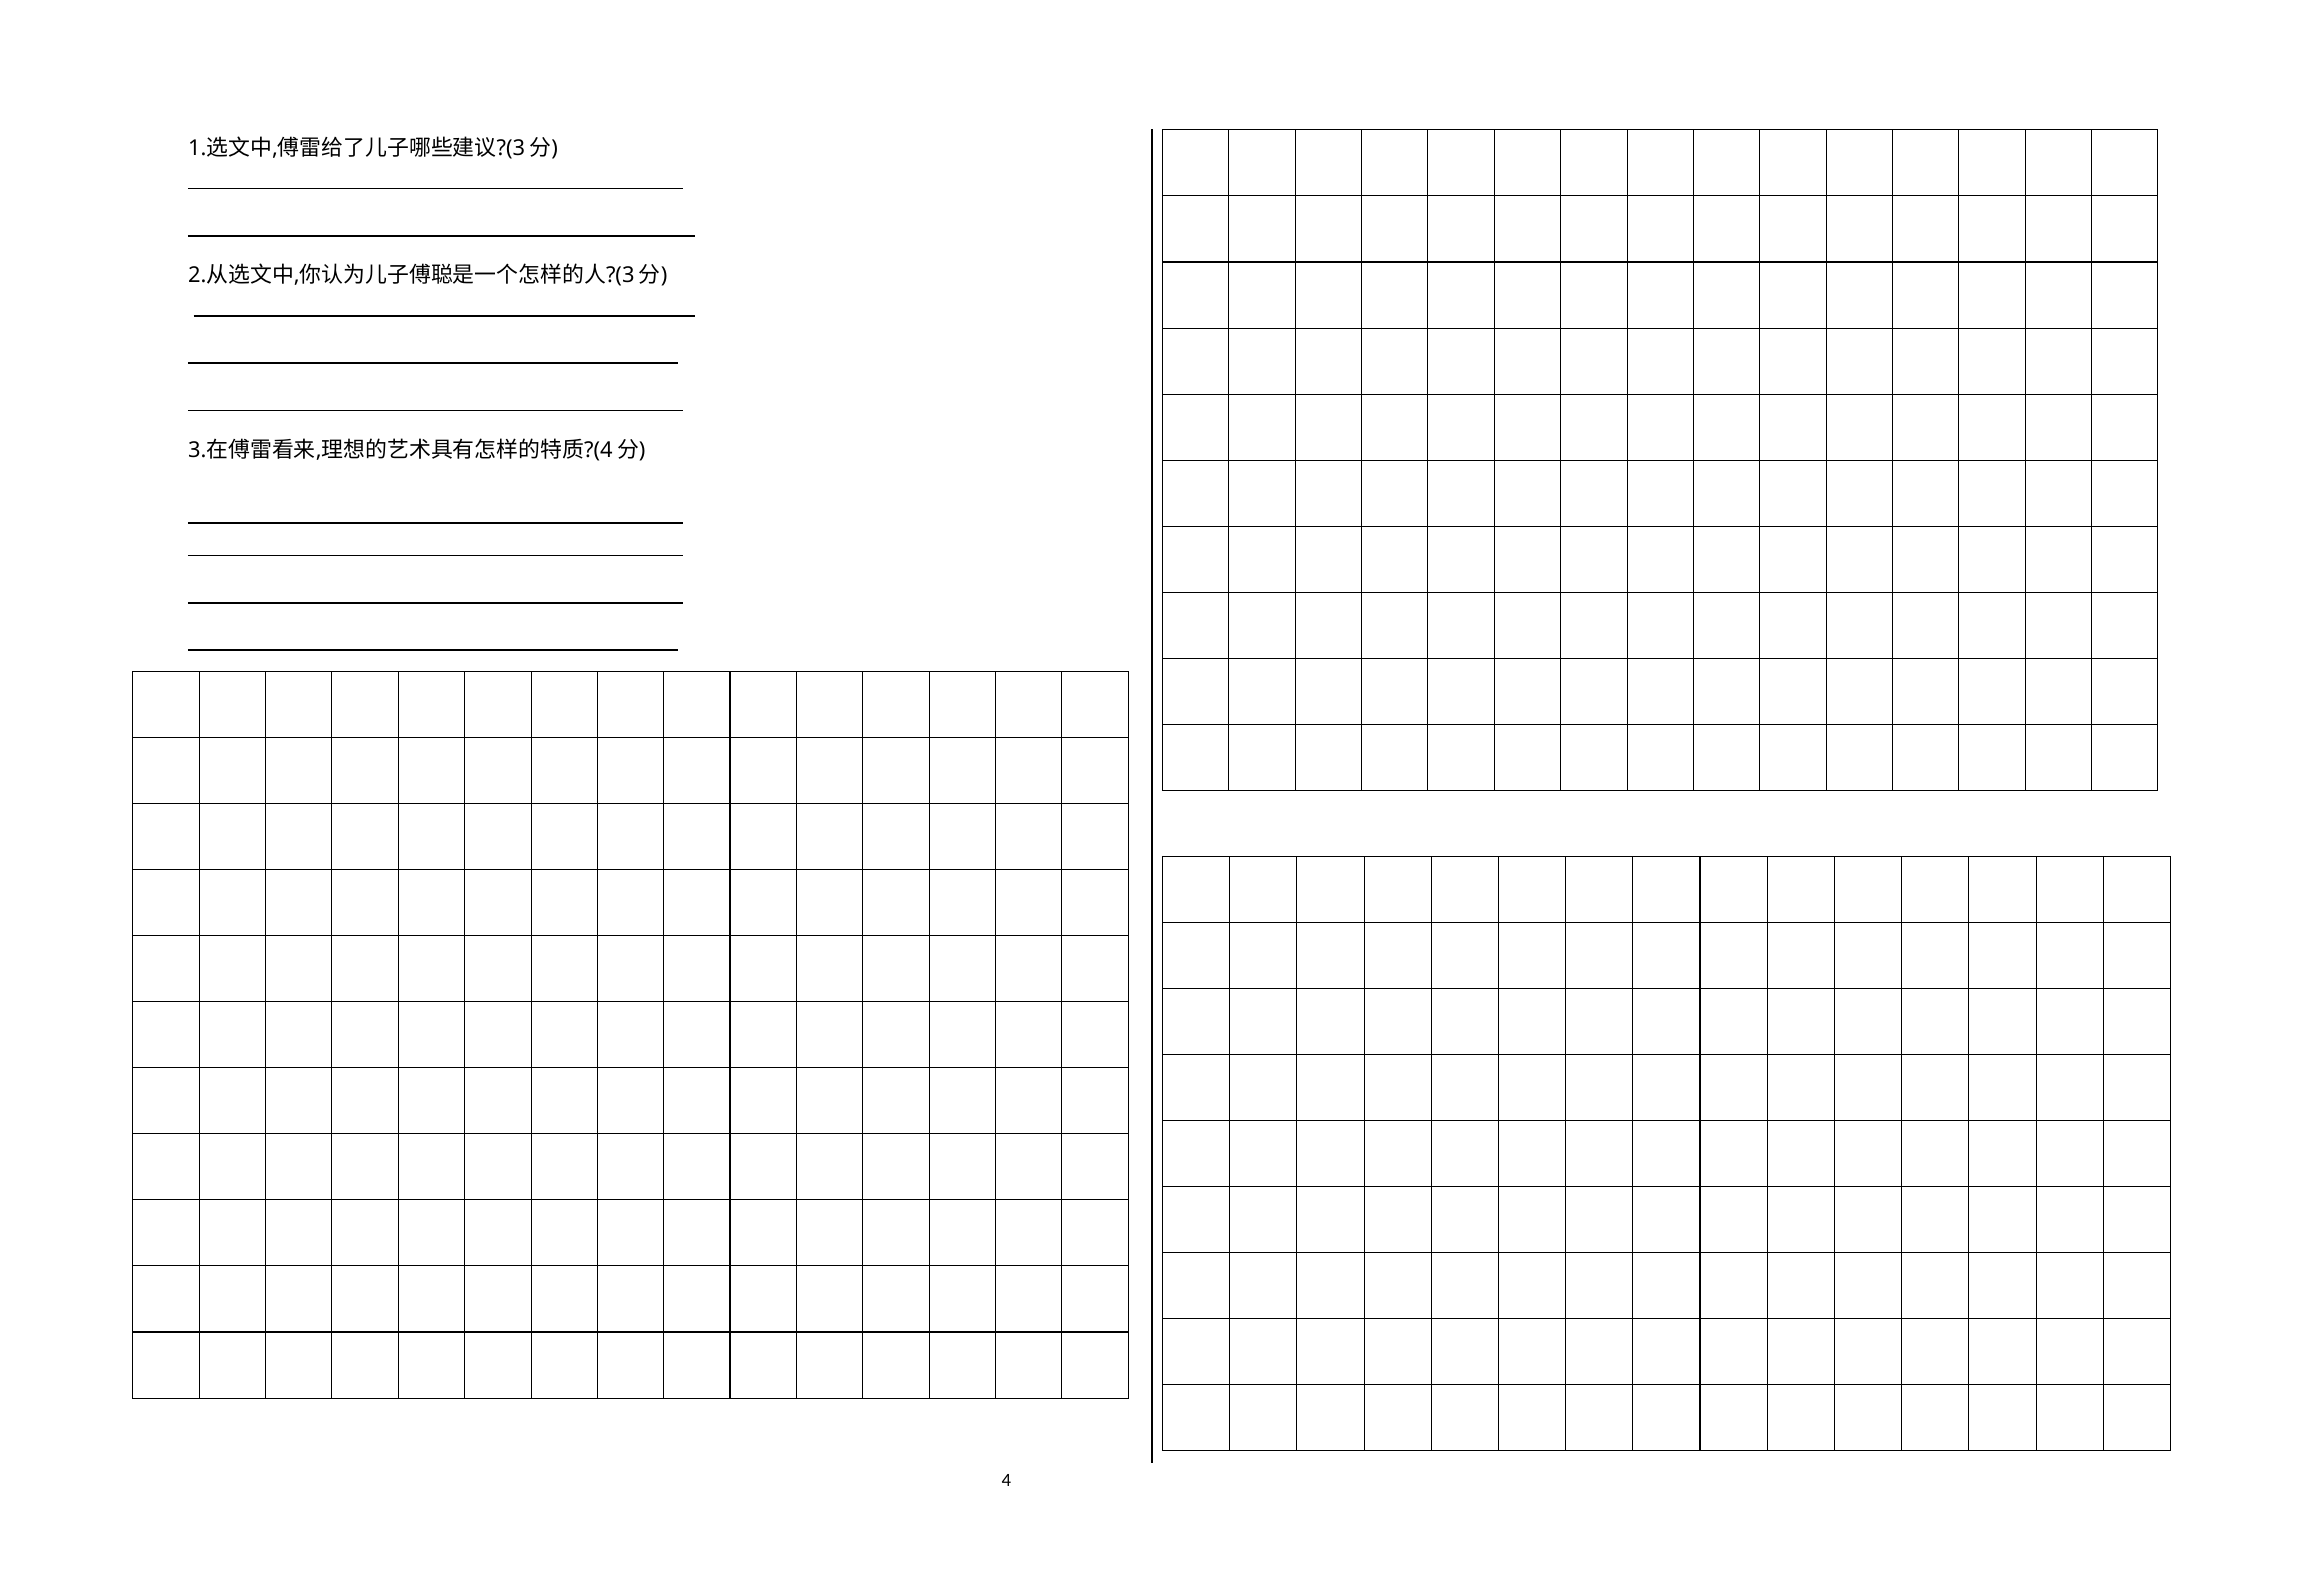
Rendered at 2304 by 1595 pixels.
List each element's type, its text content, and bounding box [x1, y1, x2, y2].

table_cell [1760, 461, 1826, 526]
table_cell [2037, 1319, 2103, 1384]
table_cell [1566, 1385, 1632, 1450]
table_cell [1628, 593, 1693, 658]
table_cell [1499, 1385, 1565, 1450]
table_cell [1768, 1319, 1834, 1384]
table_cell [863, 1002, 929, 1067]
table_cell [1628, 659, 1693, 724]
table_cell [1296, 527, 1361, 592]
table_header [996, 672, 1061, 737]
table_cell [1959, 461, 2025, 526]
table_cell [332, 1333, 398, 1397]
table_cell [1835, 1055, 1901, 1120]
table_cell [1893, 659, 1958, 724]
table_cell [1365, 1055, 1431, 1120]
table_cell [1959, 196, 2025, 261]
table_cell [930, 1333, 995, 1397]
table_cell [1827, 130, 1892, 195]
table_cell [2037, 923, 2103, 988]
table_cell [200, 1266, 265, 1331]
table_cell [664, 804, 729, 869]
table_cell [2092, 263, 2157, 327]
table_cell [2026, 130, 2091, 195]
table_cell [332, 936, 398, 1001]
table_cell [1633, 1319, 1699, 1384]
table_cell [1893, 725, 1958, 790]
table_cell [532, 804, 597, 869]
table_cell [1362, 263, 1427, 327]
text 3.在傅雷看来,理想的艺术具有怎样的特质?(4分) [144, 431, 1129, 464]
table_cell [200, 1068, 265, 1133]
table_cell [996, 1333, 1061, 1397]
table_cell [1297, 1319, 1364, 1384]
table_cell [1230, 1253, 1296, 1318]
table_cell [930, 1134, 995, 1199]
table_cell [1163, 1253, 1229, 1318]
table_cell [200, 1002, 265, 1067]
table_cell [332, 1200, 398, 1265]
table_cell [532, 1002, 597, 1067]
table_cell [465, 1134, 531, 1199]
table_header [465, 672, 531, 737]
table_cell [1835, 1187, 1901, 1252]
text 1.选文中,傅雷给了儿子哪些建议?(3分) [144, 129, 1129, 162]
table_cell [1296, 395, 1361, 459]
table_header [1969, 857, 2036, 922]
table_cell [2104, 1187, 2170, 1252]
table_cell [996, 870, 1061, 935]
table_header [1163, 857, 1229, 922]
table_cell [1163, 395, 1228, 459]
table_header [1835, 857, 1901, 922]
table_cell [2104, 1121, 2170, 1186]
table_cell [1365, 923, 1431, 988]
table_cell [1495, 329, 1560, 393]
table_cell [1428, 527, 1494, 592]
table_cell [2037, 1121, 2103, 1186]
table_cell [2092, 395, 2157, 459]
table_cell [2037, 1187, 2103, 1252]
table_cell [1428, 725, 1494, 790]
table_cell [1902, 1121, 1968, 1186]
table_cell [1432, 923, 1498, 988]
table_cell [731, 804, 796, 869]
table_cell [1893, 527, 1958, 592]
table_cell [1959, 395, 2025, 459]
table_cell [598, 870, 663, 935]
table_cell [1365, 1385, 1431, 1450]
table_cell [1760, 130, 1826, 195]
table_cell [1163, 593, 1228, 658]
table_cell [1760, 725, 1826, 790]
table_cell [1362, 659, 1427, 724]
table_cell [1230, 1055, 1296, 1120]
table_cell [1959, 329, 2025, 393]
table_cell [2037, 1385, 2103, 1450]
table_cell [1163, 659, 1228, 724]
table_cell [266, 1333, 331, 1397]
table_cell [664, 738, 729, 803]
table_cell [1827, 659, 1892, 724]
table_cell [1432, 1385, 1498, 1450]
table_cell [930, 1002, 995, 1067]
table_cell [1362, 196, 1427, 261]
table_cell [1893, 329, 1958, 393]
table_cell [1628, 527, 1693, 592]
table_cell [930, 1266, 995, 1331]
table_cell [1959, 130, 2025, 195]
table_header [2104, 857, 2170, 922]
table_cell [1760, 395, 1826, 459]
table_cell [1566, 989, 1632, 1054]
table_cell [399, 738, 464, 803]
table_cell [1893, 196, 1958, 261]
table_cell [996, 1266, 1061, 1331]
table_cell [1062, 738, 1128, 803]
table_cell [332, 804, 398, 869]
table_cell [266, 1002, 331, 1067]
table_cell [133, 870, 199, 935]
table_cell [1362, 593, 1427, 658]
table_cell [2104, 989, 2170, 1054]
table_cell [1163, 1319, 1229, 1384]
table_cell [1163, 1187, 1229, 1252]
table_cell [399, 1068, 464, 1133]
table_cell [200, 936, 265, 1001]
table_cell [797, 804, 862, 869]
table_cell [532, 1266, 597, 1331]
table_cell [1561, 130, 1627, 195]
table_cell [465, 1002, 531, 1067]
table_cell [1835, 1319, 1901, 1384]
table_cell [1229, 395, 1295, 459]
table_cell [2026, 329, 2091, 393]
table_cell [1230, 923, 1296, 988]
table_cell [1296, 329, 1361, 393]
table_cell [1561, 329, 1627, 393]
table_cell [2104, 1319, 2170, 1384]
table_cell [1365, 1187, 1431, 1252]
table_cell [1566, 1121, 1632, 1186]
table_cell [1428, 263, 1494, 327]
table_cell [1362, 461, 1427, 526]
table_cell [1062, 1134, 1128, 1199]
table_cell [1566, 1319, 1632, 1384]
table_cell [1229, 527, 1295, 592]
table_cell [1230, 1319, 1296, 1384]
table_cell [598, 936, 663, 1001]
table_cell [996, 1134, 1061, 1199]
table_cell [1163, 1121, 1229, 1186]
table_cell [266, 936, 331, 1001]
table_cell [1163, 196, 1228, 261]
table_cell [1495, 725, 1560, 790]
table_header [1633, 857, 1699, 922]
table_cell [598, 738, 663, 803]
table_cell [664, 1200, 729, 1265]
table_cell [598, 1002, 663, 1067]
table_cell [1835, 1253, 1901, 1318]
table_cell [1495, 395, 1560, 459]
table_cell [598, 1333, 663, 1397]
table_cell [1893, 263, 1958, 327]
table_cell [2026, 395, 2091, 459]
table_cell [1566, 923, 1632, 988]
table_cell [2104, 923, 2170, 988]
table_cell [399, 1134, 464, 1199]
table_cell [731, 1068, 796, 1133]
table_cell [1495, 527, 1560, 592]
table_cell [996, 1002, 1061, 1067]
table_cell [1499, 1121, 1565, 1186]
table_cell [1495, 130, 1560, 195]
table_cell [1694, 196, 1759, 261]
table_cell [1959, 527, 2025, 592]
table_cell [1499, 989, 1565, 1054]
table_header [200, 672, 265, 737]
table_cell [1428, 659, 1494, 724]
table_cell [2026, 461, 2091, 526]
table_cell [1362, 527, 1427, 592]
table_cell [200, 1333, 265, 1397]
table_cell [1365, 1319, 1431, 1384]
table_cell [2037, 1253, 2103, 1318]
table_cell [1432, 1121, 1498, 1186]
table_cell [930, 1068, 995, 1133]
table_cell [200, 738, 265, 803]
table_cell [1701, 923, 1767, 988]
table_cell [1062, 804, 1128, 869]
table_cell [2026, 725, 2091, 790]
table_cell [1694, 659, 1759, 724]
table_cell [1760, 329, 1826, 393]
table_cell [1893, 461, 1958, 526]
table_cell [1297, 1253, 1364, 1318]
table_cell [532, 936, 597, 1001]
table_cell [996, 738, 1061, 803]
table_cell [332, 870, 398, 935]
table_cell [1428, 130, 1494, 195]
table_cell [1495, 593, 1560, 658]
table_cell [1561, 461, 1627, 526]
table_cell [465, 804, 531, 869]
table_header [1365, 857, 1431, 922]
table_cell [731, 1200, 796, 1265]
table_cell [2092, 527, 2157, 592]
table_cell [1701, 989, 1767, 1054]
table_cell [863, 1134, 929, 1199]
table_cell [200, 870, 265, 935]
table_cell [996, 1200, 1061, 1265]
table_cell [266, 870, 331, 935]
table_header [133, 672, 199, 737]
table_cell [1229, 725, 1295, 790]
table_cell [1432, 1253, 1498, 1318]
table_cell [266, 1134, 331, 1199]
table_cell [1229, 593, 1295, 658]
table_cell [1428, 395, 1494, 459]
table_cell [399, 1200, 464, 1265]
table_cell [797, 738, 862, 803]
table_cell [1163, 263, 1228, 327]
table_cell [1365, 1253, 1431, 1318]
table_cell [930, 936, 995, 1001]
table_cell [1760, 593, 1826, 658]
table_cell [1633, 1385, 1699, 1450]
table_cell [2092, 130, 2157, 195]
table_cell [1760, 263, 1826, 327]
table_cell [1827, 725, 1892, 790]
table_cell [1701, 1385, 1767, 1450]
table_cell [1163, 461, 1228, 526]
table_cell [1633, 923, 1699, 988]
table_cell [465, 1333, 531, 1397]
table_cell [133, 936, 199, 1001]
table_cell [1902, 989, 1968, 1054]
table_cell [863, 1333, 929, 1397]
table_cell [532, 1333, 597, 1397]
table_cell [1062, 1200, 1128, 1265]
table_cell [598, 1266, 663, 1331]
table_cell [200, 804, 265, 869]
table_cell [399, 1002, 464, 1067]
table_cell [1827, 527, 1892, 592]
table_cell [2026, 527, 2091, 592]
table_cell [863, 1068, 929, 1133]
table_cell [664, 1068, 729, 1133]
table_cell [1633, 1121, 1699, 1186]
table_cell [1835, 1385, 1901, 1450]
table_cell [1499, 923, 1565, 988]
table_cell [1969, 1121, 2036, 1186]
table_cell [532, 1200, 597, 1265]
table_cell [930, 870, 995, 935]
table_cell [1062, 1068, 1128, 1133]
table_cell [332, 738, 398, 803]
table_cell [1163, 989, 1229, 1054]
table_cell [1827, 461, 1892, 526]
table_cell [1768, 923, 1834, 988]
table_cell [1902, 1253, 1968, 1318]
table_cell [1229, 130, 1295, 195]
table_cell [664, 1134, 729, 1199]
table_cell [2092, 725, 2157, 790]
table_cell [2026, 263, 2091, 327]
table_cell [1163, 923, 1229, 988]
table_cell [399, 870, 464, 935]
table_cell [1062, 1333, 1128, 1397]
table_cell [863, 1200, 929, 1265]
table_cell [332, 1134, 398, 1199]
table_cell [1969, 1187, 2036, 1252]
table_cell [1959, 725, 2025, 790]
table_cell [1432, 1187, 1498, 1252]
table_cell [863, 804, 929, 869]
table_cell [2092, 659, 2157, 724]
table_cell [1701, 1055, 1767, 1120]
table_cell [2037, 989, 2103, 1054]
table_cell [2092, 329, 2157, 393]
table_cell [1432, 1055, 1498, 1120]
table_cell [797, 1068, 862, 1133]
table_cell [1296, 725, 1361, 790]
table_cell [2092, 461, 2157, 526]
table_cell [465, 936, 531, 1001]
table_cell [1835, 1121, 1901, 1186]
table_cell [1362, 130, 1427, 195]
table_cell [1230, 989, 1296, 1054]
table_cell [133, 804, 199, 869]
table_cell [2104, 1385, 2170, 1450]
table_cell [1296, 263, 1361, 327]
table_cell [1428, 329, 1494, 393]
table_cell [1827, 593, 1892, 658]
table_cell [1163, 725, 1228, 790]
table_cell [930, 804, 995, 869]
table_cell [2104, 1253, 2170, 1318]
table_cell [731, 1134, 796, 1199]
table_cell [532, 870, 597, 935]
table_cell [1163, 527, 1228, 592]
table_cell [1628, 130, 1693, 195]
table_cell [1701, 1319, 1767, 1384]
table_cell [1297, 1055, 1364, 1120]
table_cell [200, 1134, 265, 1199]
table_cell [1969, 1055, 2036, 1120]
table_cell [332, 1002, 398, 1067]
table_cell [266, 1200, 331, 1265]
table_cell [1694, 263, 1759, 327]
table_cell [2092, 593, 2157, 658]
table_cell [1969, 1319, 2036, 1384]
table_cell [399, 1266, 464, 1331]
table_cell [465, 870, 531, 935]
table_cell [1768, 1253, 1834, 1318]
table_header [731, 672, 796, 737]
table_cell [1428, 461, 1494, 526]
table_cell [1062, 1266, 1128, 1331]
table_cell [1428, 593, 1494, 658]
table_header [598, 672, 663, 737]
table_header [1701, 857, 1767, 922]
table_cell [465, 1266, 531, 1331]
table_cell [133, 1068, 199, 1133]
table_cell [1768, 1385, 1834, 1450]
table_cell [1499, 1055, 1565, 1120]
table_cell [1628, 329, 1693, 393]
table_cell [1633, 1187, 1699, 1252]
table_cell [1296, 130, 1361, 195]
table_cell [1163, 1385, 1229, 1450]
table_cell [996, 1068, 1061, 1133]
table_cell [1230, 1187, 1296, 1252]
table_cell [399, 1333, 464, 1397]
table_header [1062, 672, 1128, 737]
table_header [1432, 857, 1498, 922]
table_cell [266, 804, 331, 869]
table_cell [1902, 1319, 1968, 1384]
table_cell [2104, 1055, 2170, 1120]
table_cell [1760, 527, 1826, 592]
table_cell [1432, 1319, 1498, 1384]
table_header [797, 672, 862, 737]
table_cell [797, 1134, 862, 1199]
table_cell [1827, 329, 1892, 393]
table_cell [1959, 659, 2025, 724]
table_cell [731, 870, 796, 935]
table_cell [1561, 725, 1627, 790]
table_cell [1893, 593, 1958, 658]
table_cell [1694, 527, 1759, 592]
table_cell [598, 804, 663, 869]
table_cell [1062, 936, 1128, 1001]
text 2.从选文中,你认为儿子傅聪是一个怎样的人?(3分) [144, 257, 1129, 289]
table_cell [863, 1266, 929, 1331]
table_cell [399, 936, 464, 1001]
table_cell [133, 1266, 199, 1331]
table_cell [1768, 1055, 1834, 1120]
table_header [399, 672, 464, 737]
table_cell [532, 738, 597, 803]
table_cell [863, 936, 929, 1001]
table_cell [1230, 1121, 1296, 1186]
table_cell [1297, 923, 1364, 988]
table_cell [532, 1134, 597, 1199]
table_cell [1499, 1319, 1565, 1384]
table_cell [1902, 1187, 1968, 1252]
table_cell [1768, 1121, 1834, 1186]
table_cell [1566, 1187, 1632, 1252]
table_cell [863, 738, 929, 803]
table_cell [1495, 196, 1560, 261]
table_cell [664, 936, 729, 1001]
table_cell [1760, 196, 1826, 261]
table_cell [133, 1200, 199, 1265]
table_cell [1230, 1385, 1296, 1450]
table_cell [1694, 329, 1759, 393]
table_cell [1902, 1055, 1968, 1120]
table_cell [1365, 1121, 1431, 1186]
table_cell [930, 1200, 995, 1265]
table_cell [266, 1068, 331, 1133]
table_header [532, 672, 597, 737]
table_cell [1229, 329, 1295, 393]
table_cell [1893, 395, 1958, 459]
table_cell [664, 1002, 729, 1067]
table_cell [1633, 1253, 1699, 1318]
table_cell [1969, 1253, 2036, 1318]
table_cell [1561, 659, 1627, 724]
table_cell [1694, 593, 1759, 658]
table_cell [1495, 659, 1560, 724]
table_cell [1229, 196, 1295, 261]
table_header [332, 672, 398, 737]
table_cell [1428, 196, 1494, 261]
table_cell [1835, 989, 1901, 1054]
table_cell [2026, 196, 2091, 261]
table_cell [1297, 1385, 1364, 1450]
table_cell [332, 1266, 398, 1331]
table_cell [1229, 461, 1295, 526]
table_cell [1633, 1055, 1699, 1120]
table_cell [2037, 1055, 2103, 1120]
table_cell [1561, 263, 1627, 327]
table_cell [1229, 263, 1295, 327]
table_cell [1163, 329, 1228, 393]
table_cell [731, 936, 796, 1001]
table_cell [1827, 395, 1892, 459]
table_cell [797, 1266, 862, 1331]
table_cell [465, 1068, 531, 1133]
table_cell [1633, 989, 1699, 1054]
table_header [930, 672, 995, 737]
table_cell [1296, 196, 1361, 261]
table_cell [266, 1266, 331, 1331]
table_cell [1297, 989, 1364, 1054]
table_header [1297, 857, 1364, 922]
table_cell [1694, 461, 1759, 526]
table_cell [996, 936, 1061, 1001]
table_cell [1229, 659, 1295, 724]
table_cell [1362, 395, 1427, 459]
table_cell [2026, 593, 2091, 658]
table_cell [1969, 923, 2036, 988]
table_cell [1902, 1385, 1968, 1450]
table_cell [1628, 196, 1693, 261]
table_cell [2092, 196, 2157, 261]
table_header [664, 672, 729, 737]
table_header [1768, 857, 1834, 922]
table_cell [1561, 196, 1627, 261]
table_cell [200, 1200, 265, 1265]
table_cell [1835, 923, 1901, 988]
table_cell [1701, 1187, 1767, 1252]
table_cell [1499, 1187, 1565, 1252]
table_cell [465, 1200, 531, 1265]
table_cell [1362, 329, 1427, 393]
table_cell [1297, 1187, 1364, 1252]
table_cell [1760, 659, 1826, 724]
table_cell [664, 870, 729, 935]
table_cell [1561, 395, 1627, 459]
table_cell [1694, 130, 1759, 195]
table_header [1499, 857, 1565, 922]
table_cell [1701, 1253, 1767, 1318]
table_cell [731, 1333, 796, 1397]
table_cell [1561, 593, 1627, 658]
table_cell [863, 870, 929, 935]
table_cell [465, 738, 531, 803]
table_cell [1499, 1253, 1565, 1318]
table_cell [133, 1333, 199, 1397]
table_cell [731, 1266, 796, 1331]
table_cell [1362, 725, 1427, 790]
table_cell [133, 1134, 199, 1199]
table_cell [797, 1333, 862, 1397]
table_cell [1495, 263, 1560, 327]
table_cell [399, 804, 464, 869]
table_cell [1296, 659, 1361, 724]
table_cell [1827, 196, 1892, 261]
table_cell [598, 1200, 663, 1265]
table_cell [797, 936, 862, 1001]
table_cell [598, 1068, 663, 1133]
table_cell [1296, 593, 1361, 658]
table_cell [797, 870, 862, 935]
table_cell [332, 1068, 398, 1133]
table_cell [133, 1002, 199, 1067]
table_cell [2026, 659, 2091, 724]
table_cell [1959, 593, 2025, 658]
table_cell [930, 738, 995, 803]
table_cell [1628, 725, 1693, 790]
table_cell [664, 1333, 729, 1397]
table_cell [133, 738, 199, 803]
table_cell [1768, 989, 1834, 1054]
table_cell [1296, 461, 1361, 526]
table_cell [1062, 870, 1128, 935]
table_header [1566, 857, 1632, 922]
table_cell [731, 1002, 796, 1067]
table_cell [1969, 1385, 2036, 1450]
table_cell [1365, 989, 1431, 1054]
table_header [266, 672, 331, 737]
table_cell [1495, 461, 1560, 526]
table_cell [1701, 1121, 1767, 1186]
table_cell [1163, 130, 1228, 195]
table_cell [797, 1200, 862, 1265]
table_cell [1902, 923, 1968, 988]
table_cell [1297, 1121, 1364, 1186]
table_cell [996, 804, 1061, 869]
table_header [2037, 857, 2103, 922]
table_cell [1432, 989, 1498, 1054]
table_header [1230, 857, 1296, 922]
table_cell [1566, 1253, 1632, 1318]
table_cell [1566, 1055, 1632, 1120]
table_cell [1163, 1055, 1229, 1120]
table_cell [1561, 527, 1627, 592]
table_cell [266, 738, 331, 803]
table_cell [1628, 461, 1693, 526]
table_cell [532, 1068, 597, 1133]
table_cell [598, 1134, 663, 1199]
table_cell [1893, 130, 1958, 195]
table_cell [1628, 263, 1693, 327]
table_cell [1694, 725, 1759, 790]
table_header [863, 672, 929, 737]
table_cell [664, 1266, 729, 1331]
table_header [1902, 857, 1968, 922]
table_cell [731, 738, 796, 803]
table_cell [1827, 263, 1892, 327]
table_cell [1062, 1002, 1128, 1067]
table_cell [1969, 989, 2036, 1054]
table_cell [797, 1002, 862, 1067]
table_cell [1959, 263, 2025, 327]
table_cell [1694, 395, 1759, 459]
table_cell [1628, 395, 1693, 459]
table_cell [1768, 1187, 1834, 1252]
